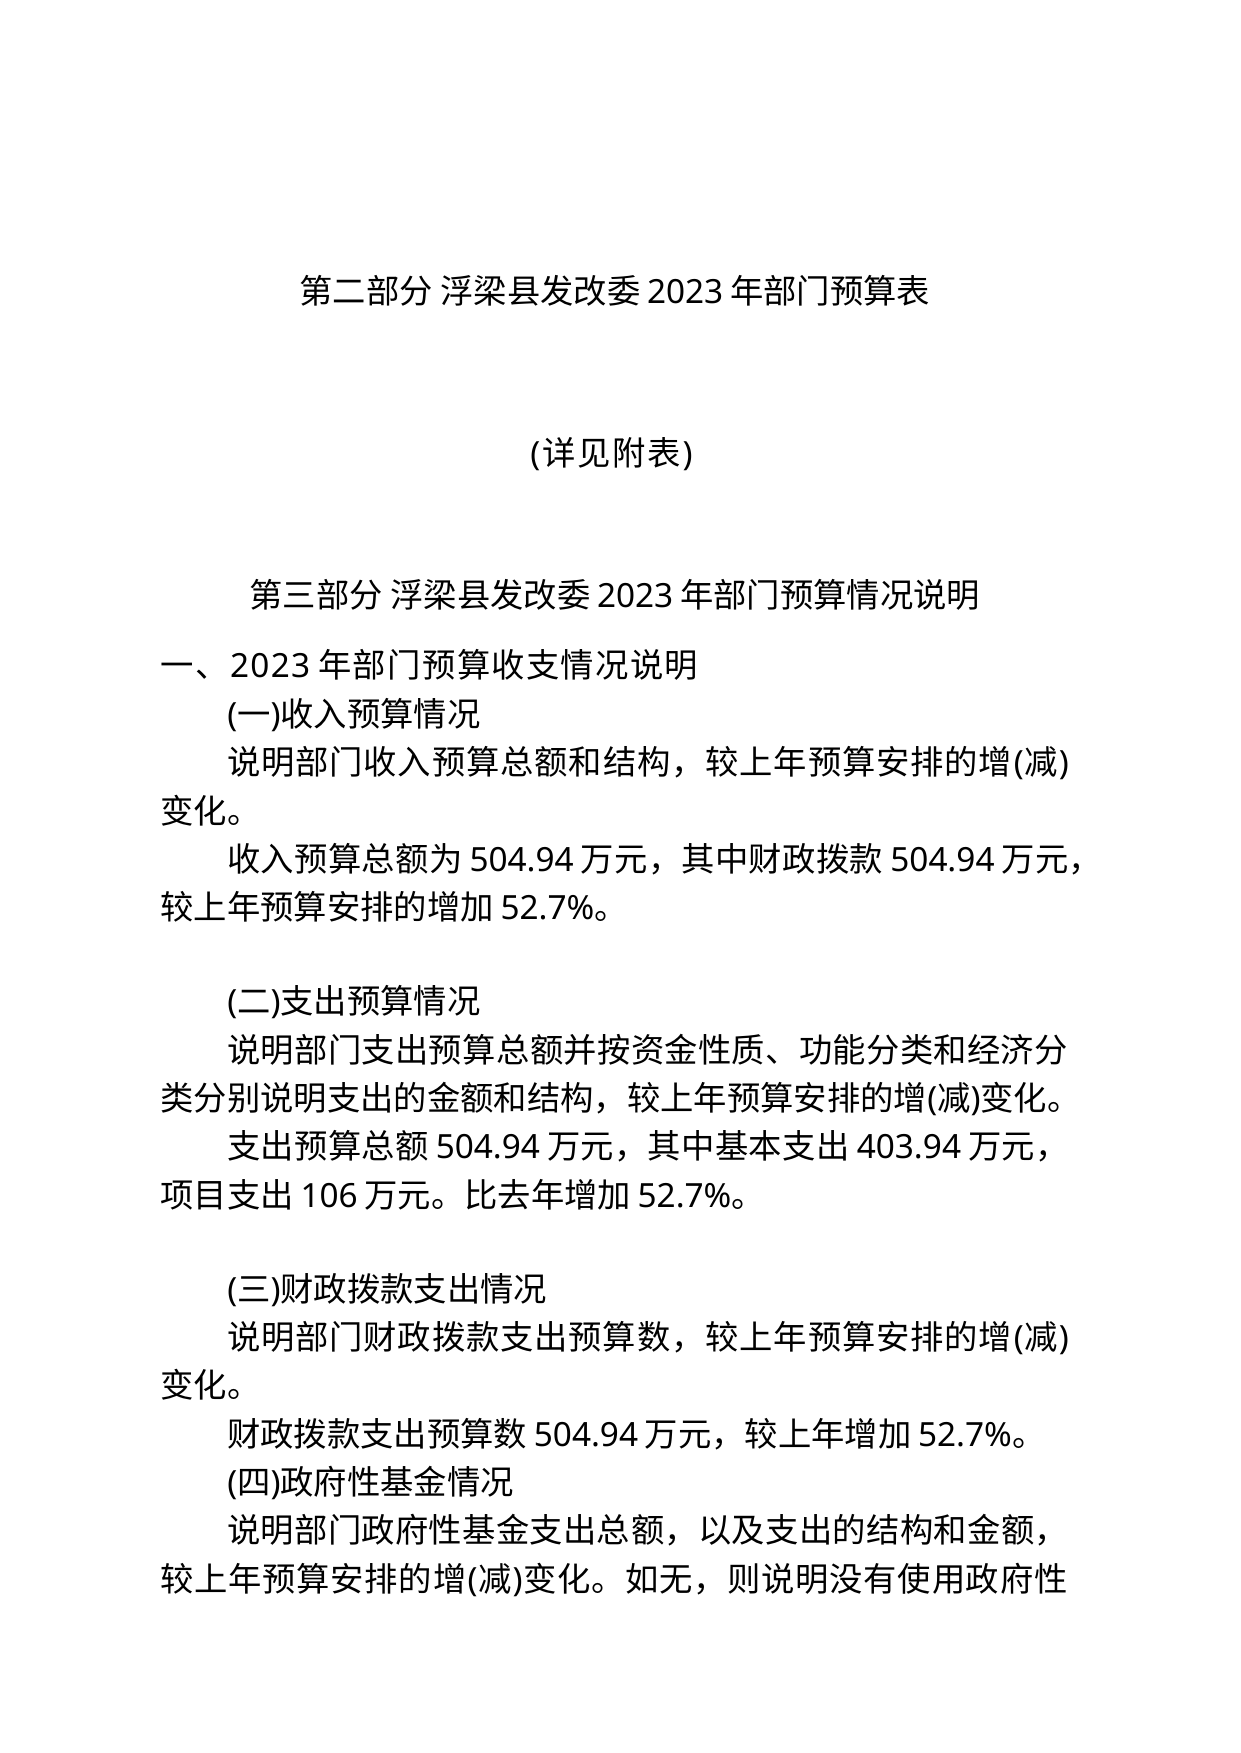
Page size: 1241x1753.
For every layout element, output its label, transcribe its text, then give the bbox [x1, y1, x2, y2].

text (四)政府性基金情况 [160, 1456, 1069, 1504]
text 第三部分 浮梁县发改委2023年部门预算情况说明 [160, 568, 1069, 617]
text 财政拨款支出预算数504.94万元，较上年增加52.7%。 [160, 1407, 1069, 1456]
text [160, 1504, 1069, 1601]
text 说明部门支出预算总额并按资金性质、功能分类和经济分类分别说明支出的金额和结构，较上年预算安排的增(减)变化。 [160, 1023, 1069, 1120]
text 说明部门财政拨款支出预算数，较上年预算安排的增(减)变化。 [160, 1311, 1069, 1407]
list 浮梁县发改委2023年部门预算表 [160, 265, 1069, 314]
text (一)收入预算情况 [160, 687, 1069, 736]
text 一、2023年部门预算收支情况说明 [160, 639, 1069, 687]
text (二)支出预算情况 [160, 975, 1069, 1023]
text 收入预算总额为504.94万元，其中财政拨款504.94万元，较上年预算安排的增加52.7%。 [160, 833, 1069, 929]
text 支出预算总额504.94万元，其中基本支出403.94万元，项目支出106万元。比去年增加52.7%。 [160, 1120, 1069, 1217]
text (三)财政拨款支出情况 [160, 1262, 1069, 1311]
text (详见附表) [160, 427, 1069, 475]
text 说明部门收入预算总额和结构，较上年预算安排的增(减)变化。 [160, 736, 1069, 833]
